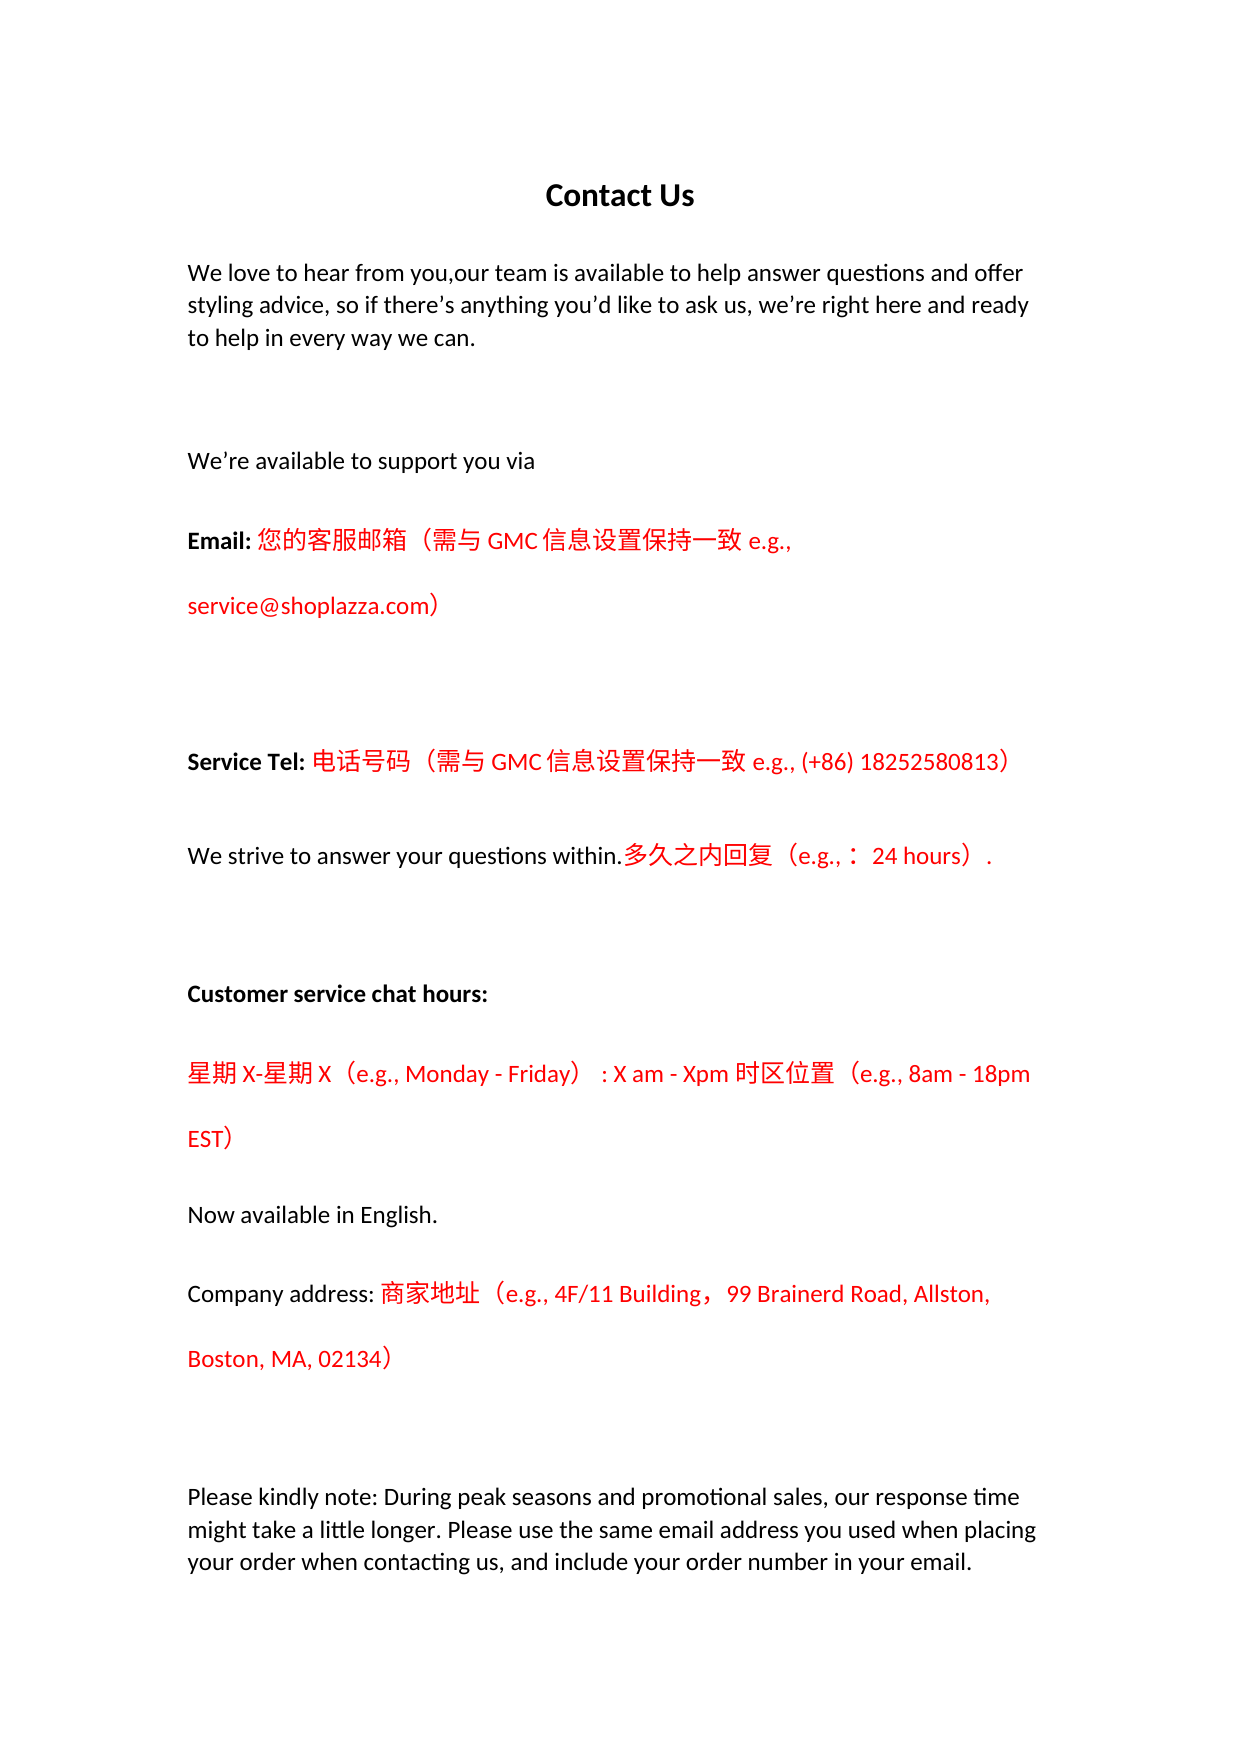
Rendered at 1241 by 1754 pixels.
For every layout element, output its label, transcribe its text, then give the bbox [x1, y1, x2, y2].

text Email: 您的客服邮箱（需与GMC信息设置保持一致 e.g., service@shoplazza.com） [187, 506, 1053, 636]
text We strive to answer your questions within.多久之内回复（e.g., ：24 hours）. [187, 821, 1053, 886]
text Contact Us [187, 162, 1053, 227]
text We’re available to support you via [187, 444, 1053, 477]
text Company address: 商家地址（e.g., 4F/11 Building，99 Brainerd Road, Allston, Boston, MA, 02134） [187, 1259, 1053, 1389]
text 星期X-星期X（e.g., Monday - Friday） : X am - Xpm 时区位置（e.g., 8am - 18pm EST） [187, 1039, 1053, 1169]
text Now available in English. [187, 1198, 1053, 1230]
text We love to hear from you,our team is available to help answer questions and offer styling advice, so if there’s anything you’d like to ask us, we’re right here and ready to help in every way we can. [187, 256, 1053, 354]
text Customer service chat hours: [187, 977, 1053, 1009]
text Service Tel: 电话号码（需与GMC信息设置保持一致 e.g., (+86) 18252580813） [187, 727, 1053, 792]
text Please kindly note: During peak seasons and promotional sales, our response time might take a little longer. Please use the same email address you used when placing your order when contacting us, and include your order number in your email. [187, 1480, 1053, 1578]
